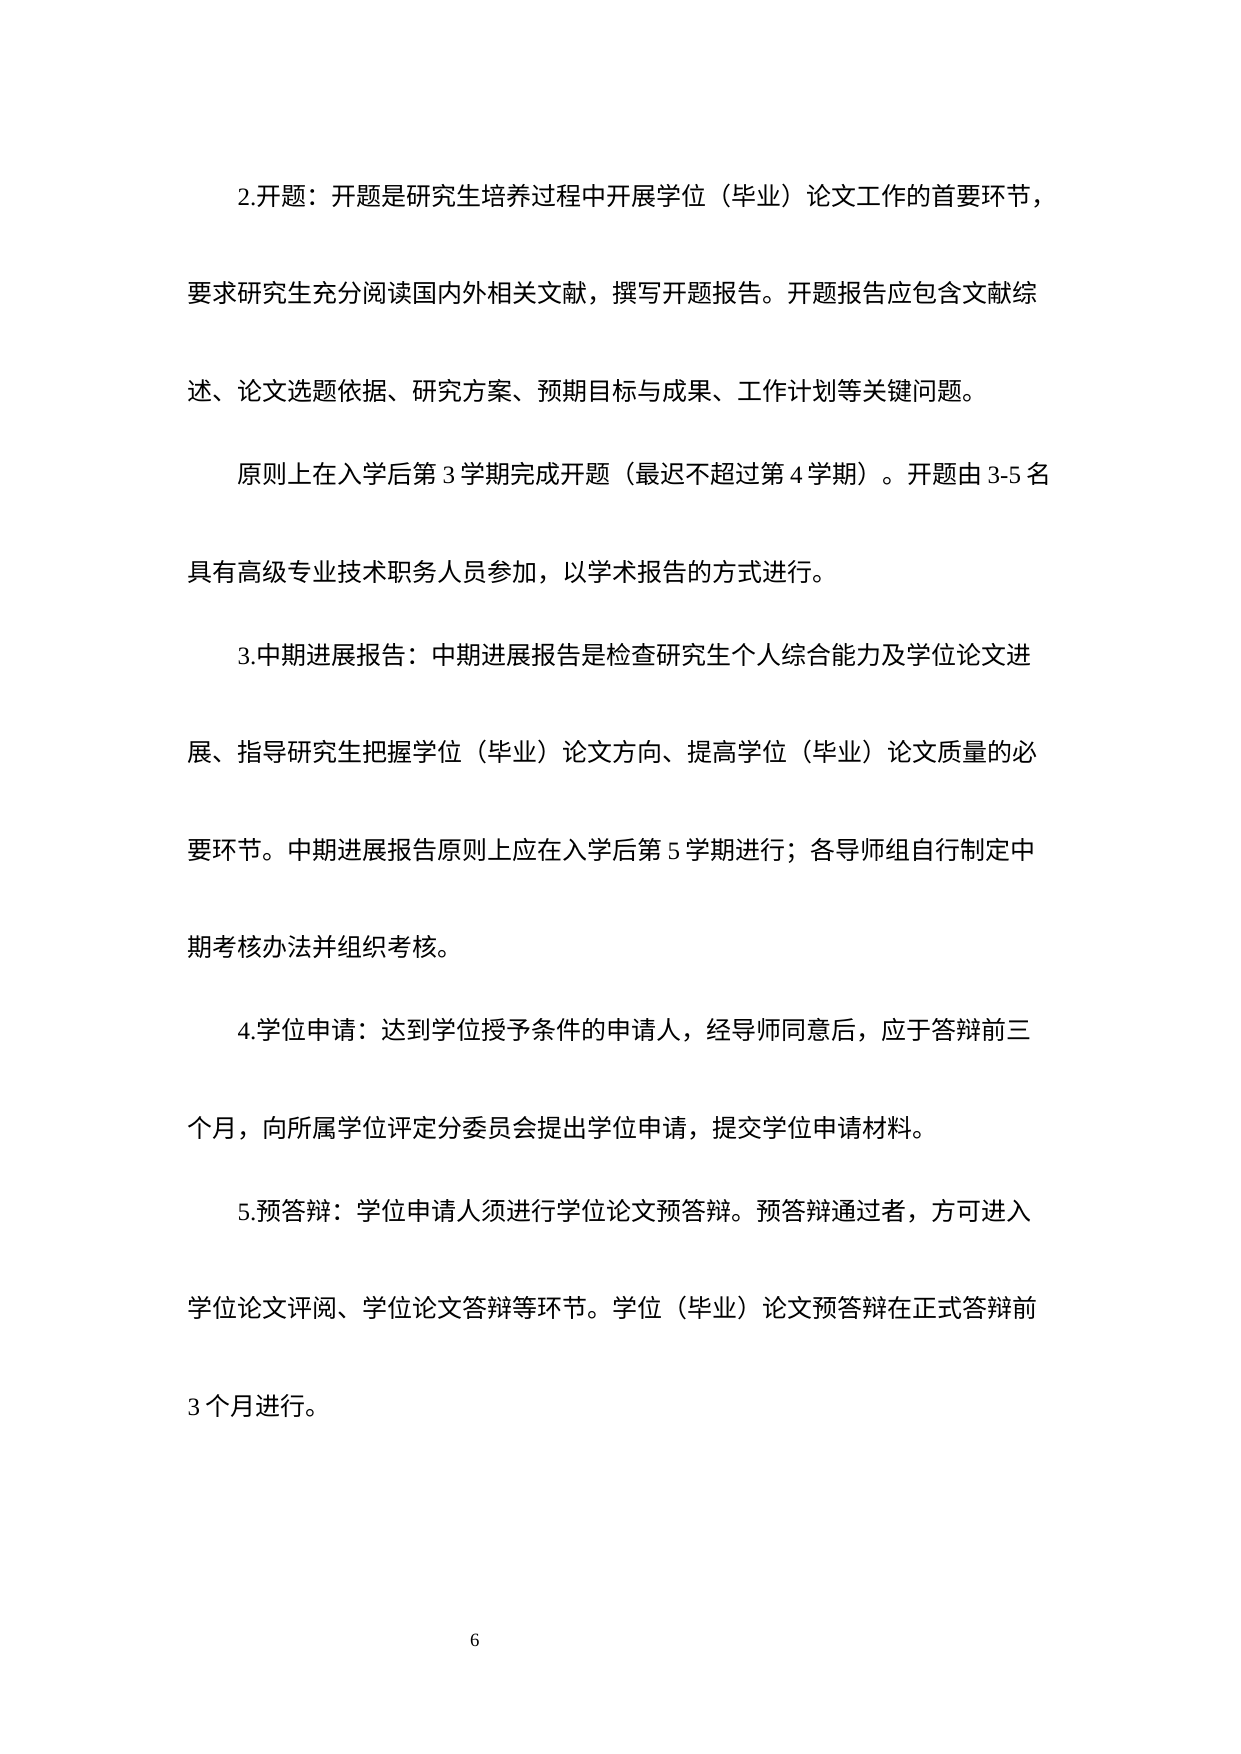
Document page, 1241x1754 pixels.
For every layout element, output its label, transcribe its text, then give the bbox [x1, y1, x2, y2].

text 5.预答辩：学位申请人须进行学位论文预答辩。预答辩通过者，方可进入学位论文评阅、学位论文答辩等环节。学位（毕业）论文预答辩在正式答辩前3个月进行。 [187, 1177, 1053, 1437]
text 4.学位申请：达到学位授予条件的申请人，经导师同意后，应于答辩前三个月，向所属学位评定分委员会提出学位申请，提交学位申请材料。 [187, 996, 1053, 1159]
text 3.中期进展报告：中期进展报告是检查研究生个人综合能力及学位论文进展、指导研究生把握学位（毕业）论文方向、提高学位（毕业）论文质量的必要环节。中期进展报告原则上应在入学后第5学期进行；各导师组自行制定中期考核办法并组织考核。 [187, 621, 1053, 978]
text 2.开题：开题是研究生培养过程中开展学位（毕业）论文工作的首要环节，要求研究生充分阅读国内外相关文献，撰写开题报告。开题报告应包含文献综述、论文选题依据、研究方案、预期目标与成果、工作计划等关键问题。 [187, 162, 1053, 422]
text 原则上在入学后第3学期完成开题（最迟不超过第4学期）。开题由3-5名具有高级专业技术职务人员参加，以学术报告的方式进行。 [187, 440, 1053, 603]
